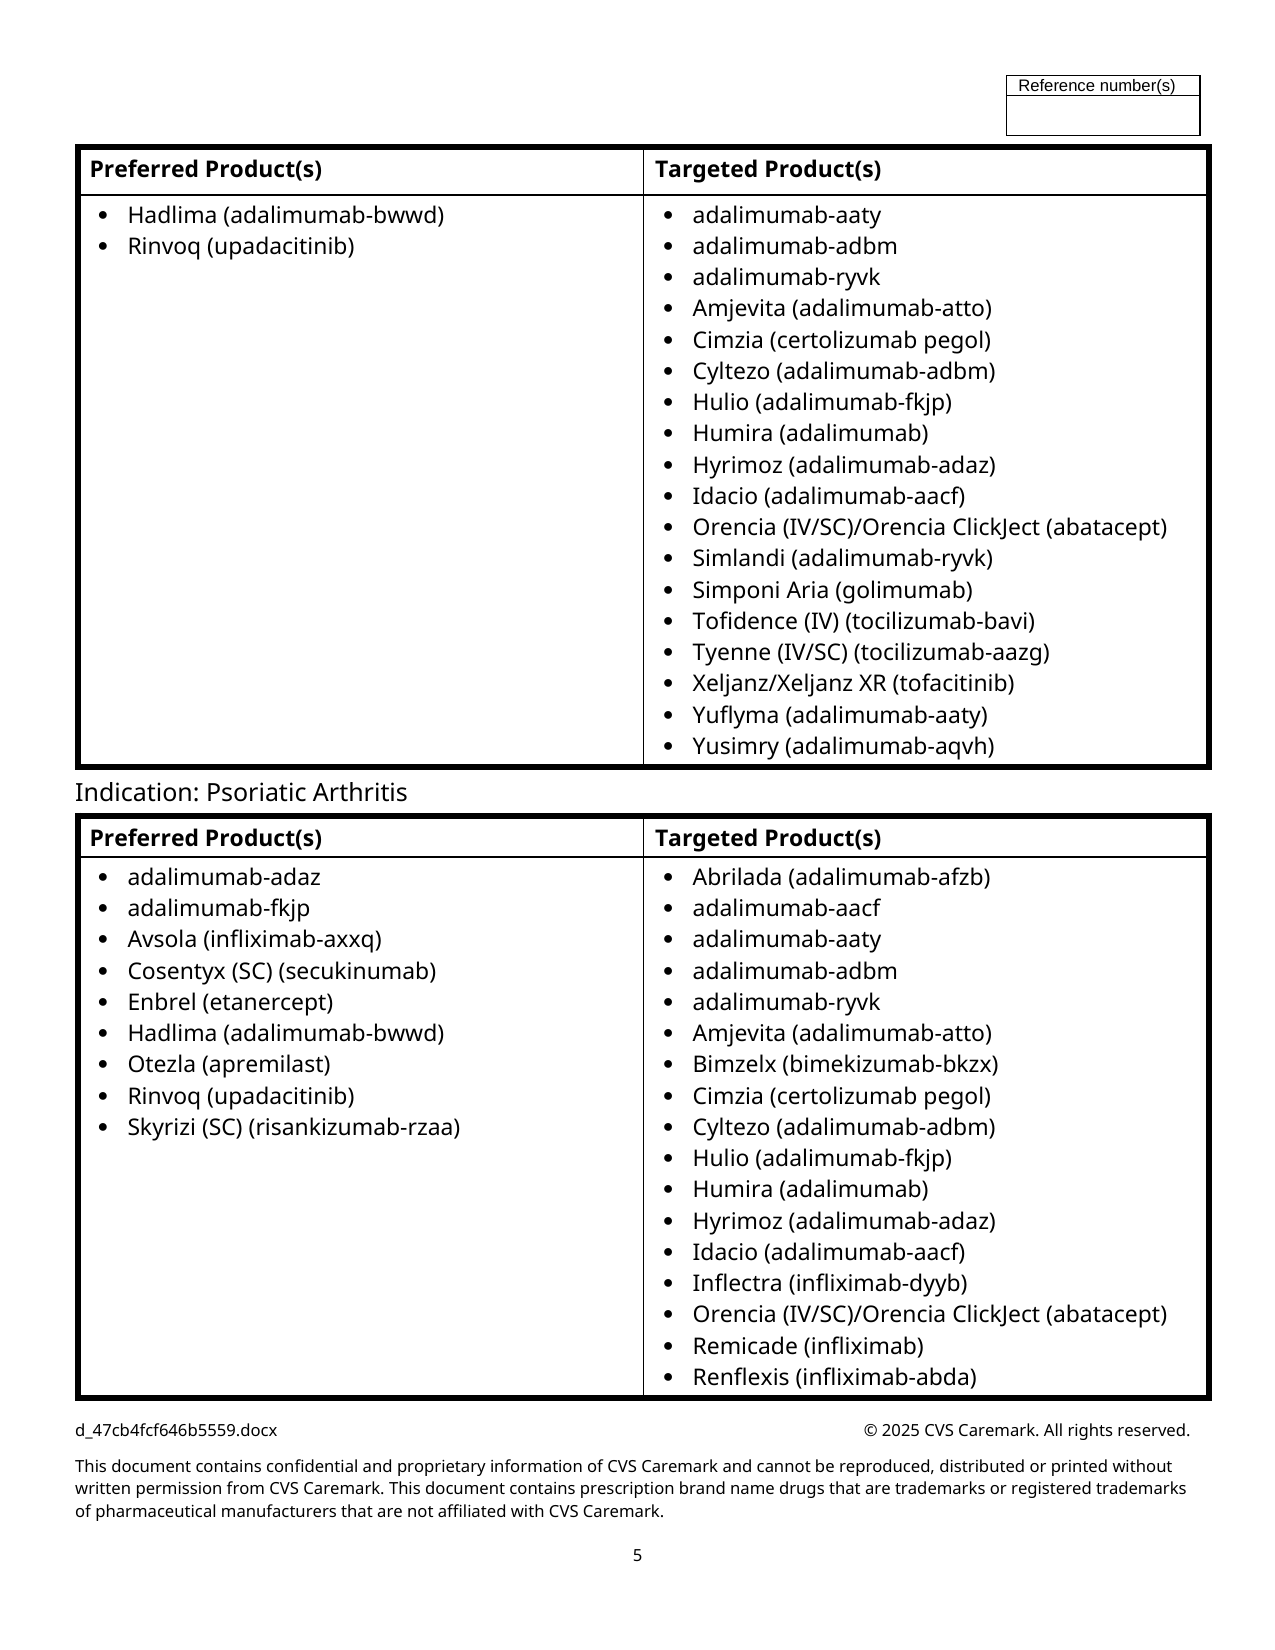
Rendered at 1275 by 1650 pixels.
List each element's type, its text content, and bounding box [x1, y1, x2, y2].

table_header Preferred Product(s) [81, 150, 643, 194]
subtitle Indication: Psoriatic Arthritis [75, 774, 1200, 808]
table_header Targeted Product(s) [644, 819, 1206, 856]
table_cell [644, 858, 1206, 1395]
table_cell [644, 196, 1206, 764]
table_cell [81, 858, 643, 1395]
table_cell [81, 196, 643, 764]
table_header Targeted Product(s) [644, 150, 1206, 194]
table_header Preferred Product(s) [81, 819, 643, 856]
